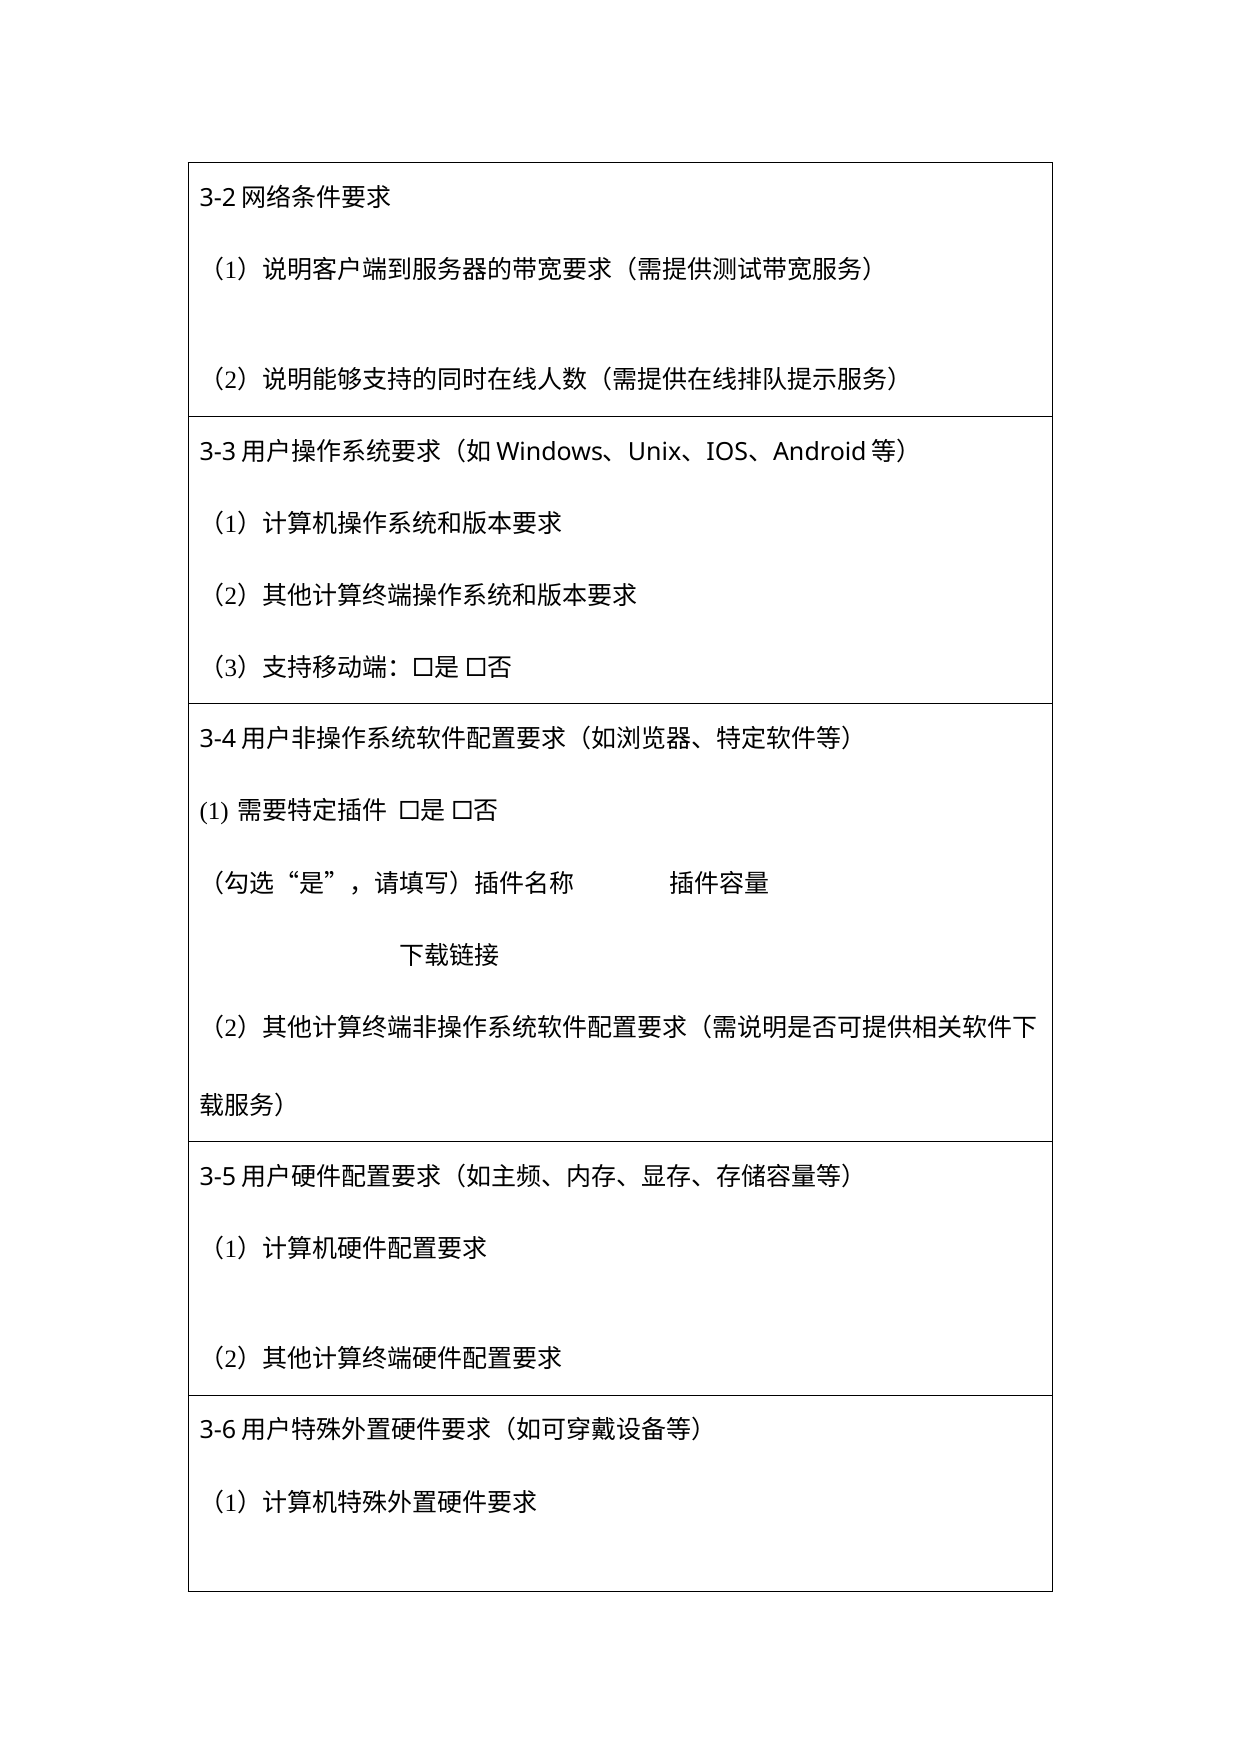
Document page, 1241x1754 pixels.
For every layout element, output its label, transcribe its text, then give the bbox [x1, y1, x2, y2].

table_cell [189, 1396, 1052, 1591]
table_cell 3-3用户操作系统要求（如Windows、Unix、IOS、Android等） （1）计算机操作系统和版本要求 （2）其他计算终端操作系统和版本要求 （3）支持移动端：是 否 [189, 417, 1052, 703]
table_cell 3-4用户非操作系统软件配置要求（如浏览器、特定软件等） 需要特定插件 是 否 （勾选“是”，请填写）插件名称 插件容量 下载链接 （2）其他计算终端非操作系统软件配置要求（需说明是否可提供相关软件下载服务） [189, 704, 1052, 1141]
table_cell 3-5用户硬件配置要求（如主频、内存、显存、存储容量等） （1）计算机硬件配置要求 （2）其他计算终端硬件配置要求 [189, 1142, 1052, 1394]
table_cell 3-2网络条件要求 （1）说明客户端到服务器的带宽要求（需提供测试带宽服务） （2）说明能够支持的同时在线人数（需提供在线排队提示服务） [189, 163, 1052, 416]
